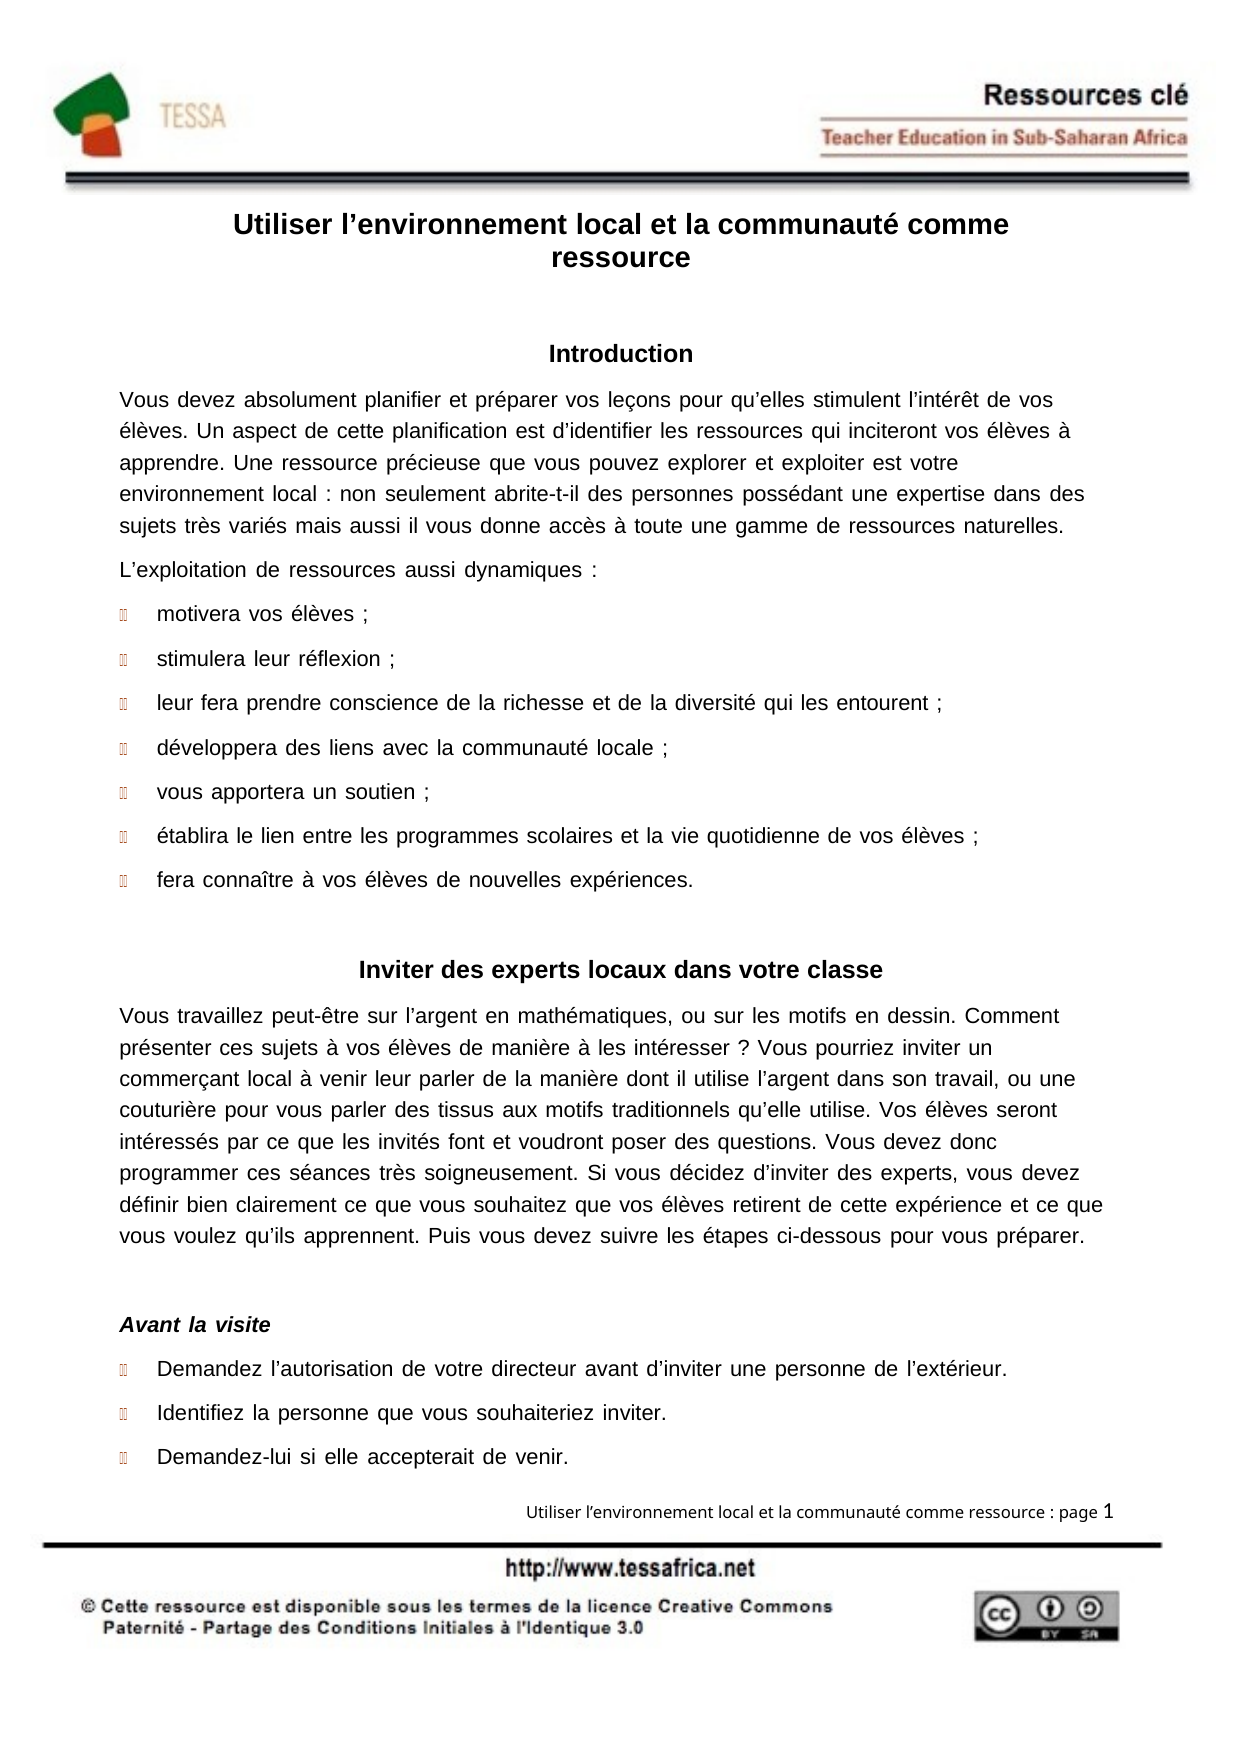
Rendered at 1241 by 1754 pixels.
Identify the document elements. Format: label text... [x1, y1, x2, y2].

subtitle Avant la visite [119, 1312, 1228, 1337]
text  établira le lien entre les programmes scolaires et la vie quotidienne de vos élèves ; [119, 823, 1228, 848]
text  fera connaître à vos élèves de nouvelles expériences. [119, 867, 1228, 893]
subtitle Introduction [19, 339, 1223, 368]
text L’exploitation de ressources aussi dynamiques : [119, 557, 1228, 582]
text  Demandez l’autorisation de votre directeur avant d’inviter une personne de l’extérieur. [119, 1356, 1228, 1381]
text  Demandez-lui si elle accepterait de venir. [119, 1444, 1228, 1469]
subtitle Inviter des experts locaux dans votre classe [160, 956, 1082, 984]
text  vous apportera un soutien ; [119, 779, 1228, 804]
text  stimulera leur réflexion ; [119, 645, 1228, 671]
text  motivera vos élèves ; [119, 601, 1228, 627]
picture [30, 30, 1216, 195]
picture [30, 1534, 1172, 1652]
text  Identifiez la personne que vous souhaiteriez inviter. [119, 1400, 1228, 1425]
text  leur fera prendre conscience de la richesse et de la diversité qui les entourent ; [119, 690, 1228, 715]
text Vous devez absolument planifier et préparer vos leçons pour qu’elles stimulent l’intérêt de vos élèves. Un aspect de cette planification est d’identifier les ressources qui inciteront vos élèves à apprendre. Une ressource précieuse que vous pouvez explorer et exploiter est votre environnement local : non seulement abrite-t-il des personnes possédant une expertise dans des sujets très variés mais aussi il vous donne accès à toute une gamme de ressources naturelles. [119, 387, 1097, 538]
text  développera des liens avec la communauté locale ; [119, 734, 1228, 760]
text Vous travaillez peut-être sur l’argent en mathématiques, ou sur les motifs en dessin. Comment présenter ces sujets à vos élèves de manière à les intéresser ? Vous pourriez inviter un commerçant local à venir leur parler de la manière dont il utilise l’argent dans son travail, ou une couturière pour vous parler des tissus aux motifs traditionnels qu’elle utilise. Vos élèves seront intéressés par ce que les invités font et voudront poser des questions. Vous devez donc programmer ces séances très soigneusement. Si vous décidez d’inviter des experts, vous devez définir bien clairement ce que vous souhaitez que vos élèves retirent de cette expérience et ce que vous voulez qu’ils apprennent. Puis vous devez suivre les étapes ci-dessous pour vous préparer. [119, 1003, 1107, 1248]
text Utiliser l’environnement local et la communauté comme ressource [160, 207, 1082, 274]
